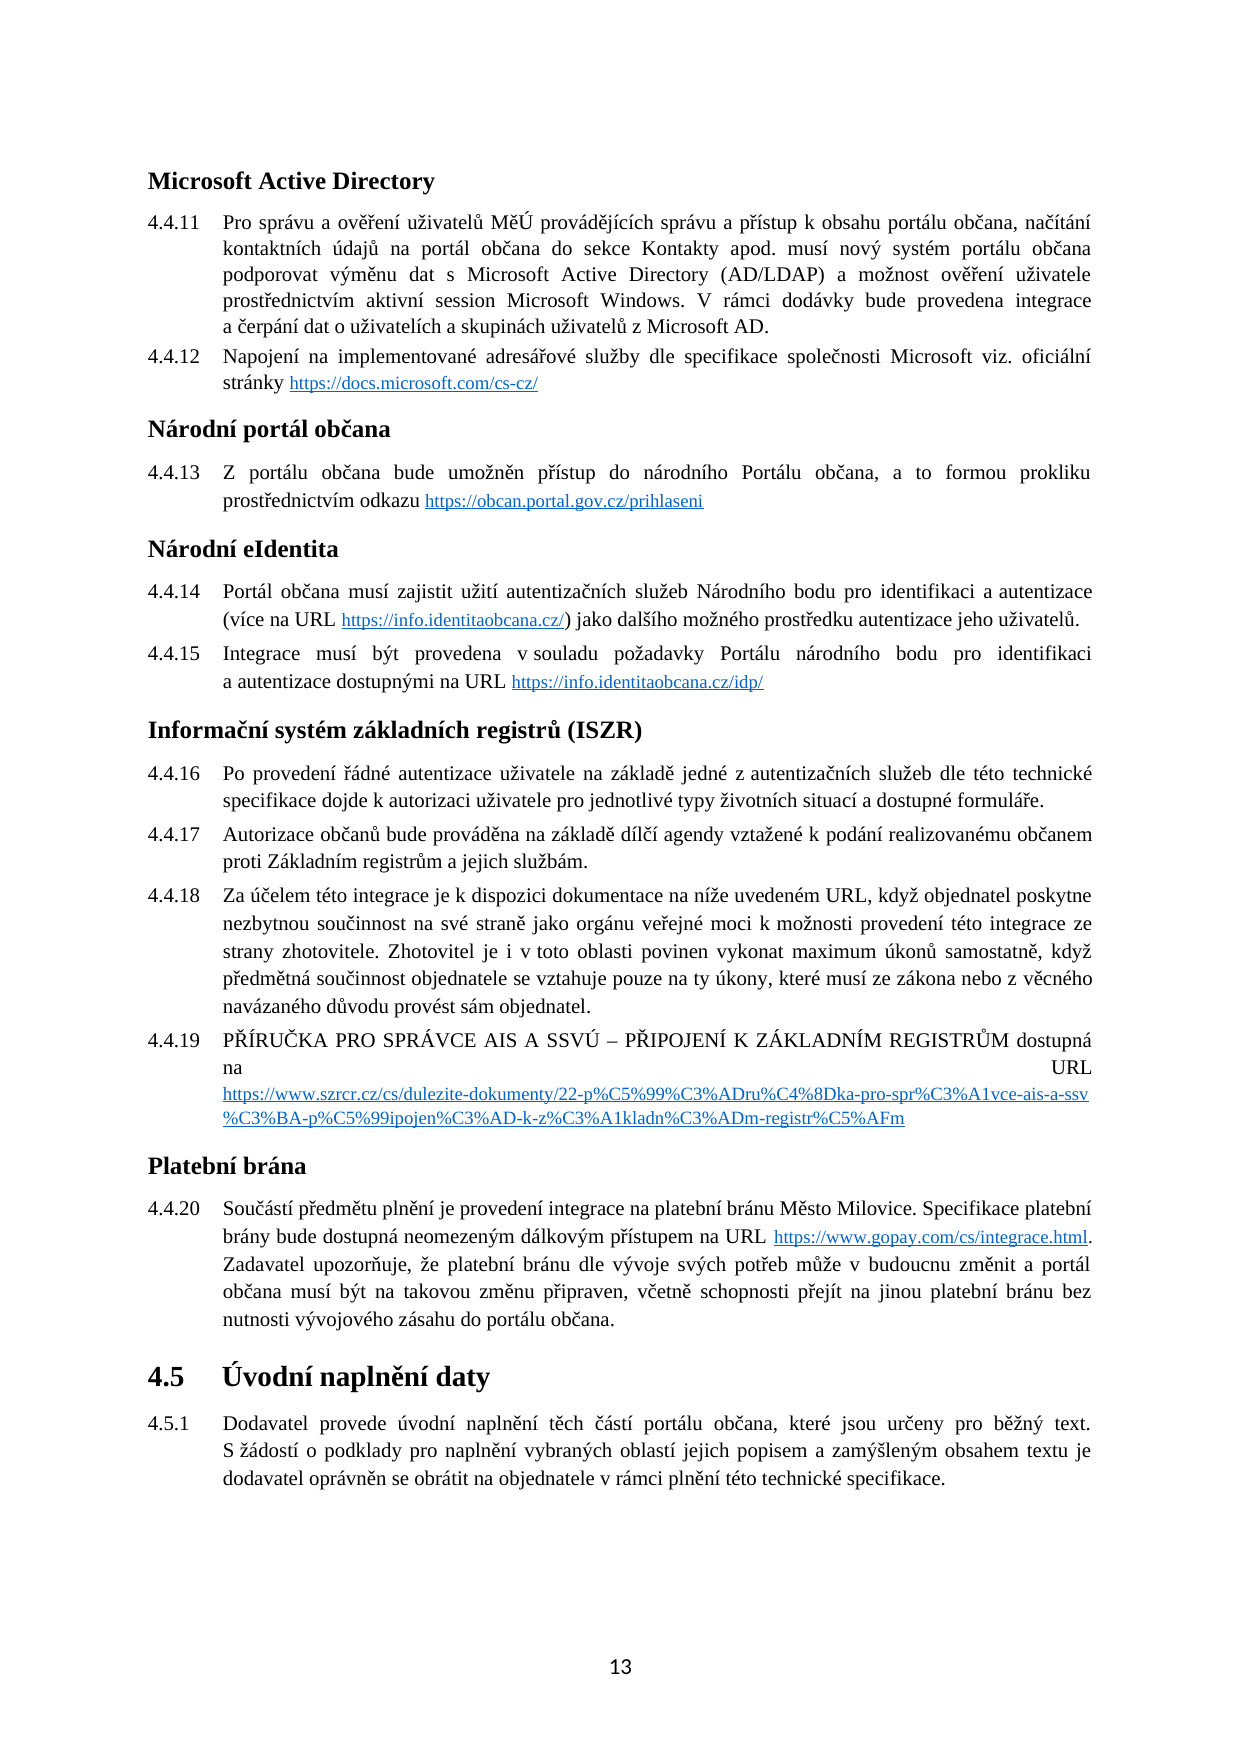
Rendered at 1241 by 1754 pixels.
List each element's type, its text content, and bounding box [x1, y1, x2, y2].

subtitle Dodavatel provede úvodní naplnění těch částí portálu občana, které jsou určeny pro běžný text. S žádostí o podklady pro naplnění vybraných oblastí jejich popisem a zamýšleným obsahem textu je dodavatel oprávněn se obrátit na objednatele v rámci plnění této technické specifikace. [148, 1410, 1092, 1490]
text Microsoft Active Directory [148, 166, 1092, 195]
subtitle Národní portál občana [148, 414, 1092, 443]
subtitle Po provedení řádné autentizace uživatele na základě jedné z autentizačních služeb dle této technické specifikace dojde k autorizaci uživatele pro jednotlivé typy životních situací a dostupné formuláře. [148, 760, 1092, 812]
subtitle PŘÍRUČKA PRO SPRÁVCE AIS A SSVÚ – PŘIPOJENÍ K ZÁKLADNÍM REGISTRŮM dostupná na URL https://www.szrcr.cz/cs/dulezite-dokumenty/22-p%C5%99%C3%ADru%C4%8Dka-pro-spr%C3%A1vce-ais-a-ssv%C3%BA-p%C5%99ipojen%C3%AD-k-z%C3%A1kladn%C3%ADm-registr%C5%AFm [148, 1028, 1092, 1129]
subtitle Za účelem této integrace je k dispozici dokumentace na níže uvedeném URL, když objednatel poskytne nezbytnou součinnost na své straně jako orgánu veřejné moci k možnosti provedení této integrace ze strany zhotovitele. Zhotovitel je i v toto oblasti povinen vykonat maximum úkonů samostatně, když předmětná součinnost objednatele se vztahuje pouze na ty úkony, které musí ze zákona nebo z věcného navázaného důvodu provést sám objednatel. [148, 883, 1092, 1018]
subtitle Součástí předmětu plnění je provedení integrace na platební bránu Město Milovice. Specifikace platební brány bude dostupná neomezeným dálkovým přístupem na URL https://www.gopay.com/cs/integrace.html. Zadavatel upozorňuje, že platební bránu dle vývoje svých potřeb může v budoucnu změnit a portál občana musí být na takovou změnu připraven, včetně schopnosti přejít na jinou platební bránu bez nutnosti vývojového zásahu do portálu občana. [148, 1196, 1092, 1331]
subtitle Pro správu a ověření uživatelů MěÚ provádějících správu a přístup k obsahu portálu občana, načítání kontaktních údajů na portál občana do sekce Kontakty apod. musí nový systém portálu občana podporovat výměnu dat s Microsoft Active Directory (AD/LDAP) a možnost ověření uživatele prostřednictvím aktivní session Microsoft Windows. V rámci dodávky bude provedena integrace a čerpání dat o uživatelích a skupinách uživatelů z Microsoft AD. [148, 210, 1092, 338]
subtitle Napojení na implementované adresářové služby dle specifikace společnosti Microsoft viz. oficiální stránky https://docs.microsoft.com/cs-cz/ [148, 344, 1092, 394]
subtitle Národní eIdentita [148, 534, 1092, 563]
subtitle Úvodní naplnění daty [148, 1359, 1092, 1393]
subtitle Z portálu občana bude umožněn přístup do národního Portálu občana, a to formou prokliku prostřednictvím odkazu https://obcan.portal.gov.cz/prihlaseni [148, 460, 1092, 512]
subtitle Integrace musí být provedena v souladu požadavky Portálu národního bodu pro identifikaci a autentizace dostupnými na URL https://info.identitaobcana.cz/idp/ [148, 641, 1092, 693]
subtitle Portál občana musí zajistit užití autentizačních služeb Národního bodu pro identifikaci a autentizace (více na URL https://info.identitaobcana.cz/) jako dalšího možného prostředku autentizace jeho uživatelů. [148, 579, 1092, 631]
subtitle Informační systém základních registrů (ISZR) [148, 715, 1092, 744]
subtitle Platební brána [148, 1151, 1092, 1179]
subtitle Autorizace občanů bude prováděna na základě dílčí agendy vztažené k podání realizovanému občanem proti Základním registrům a jejich službám. [148, 822, 1092, 873]
